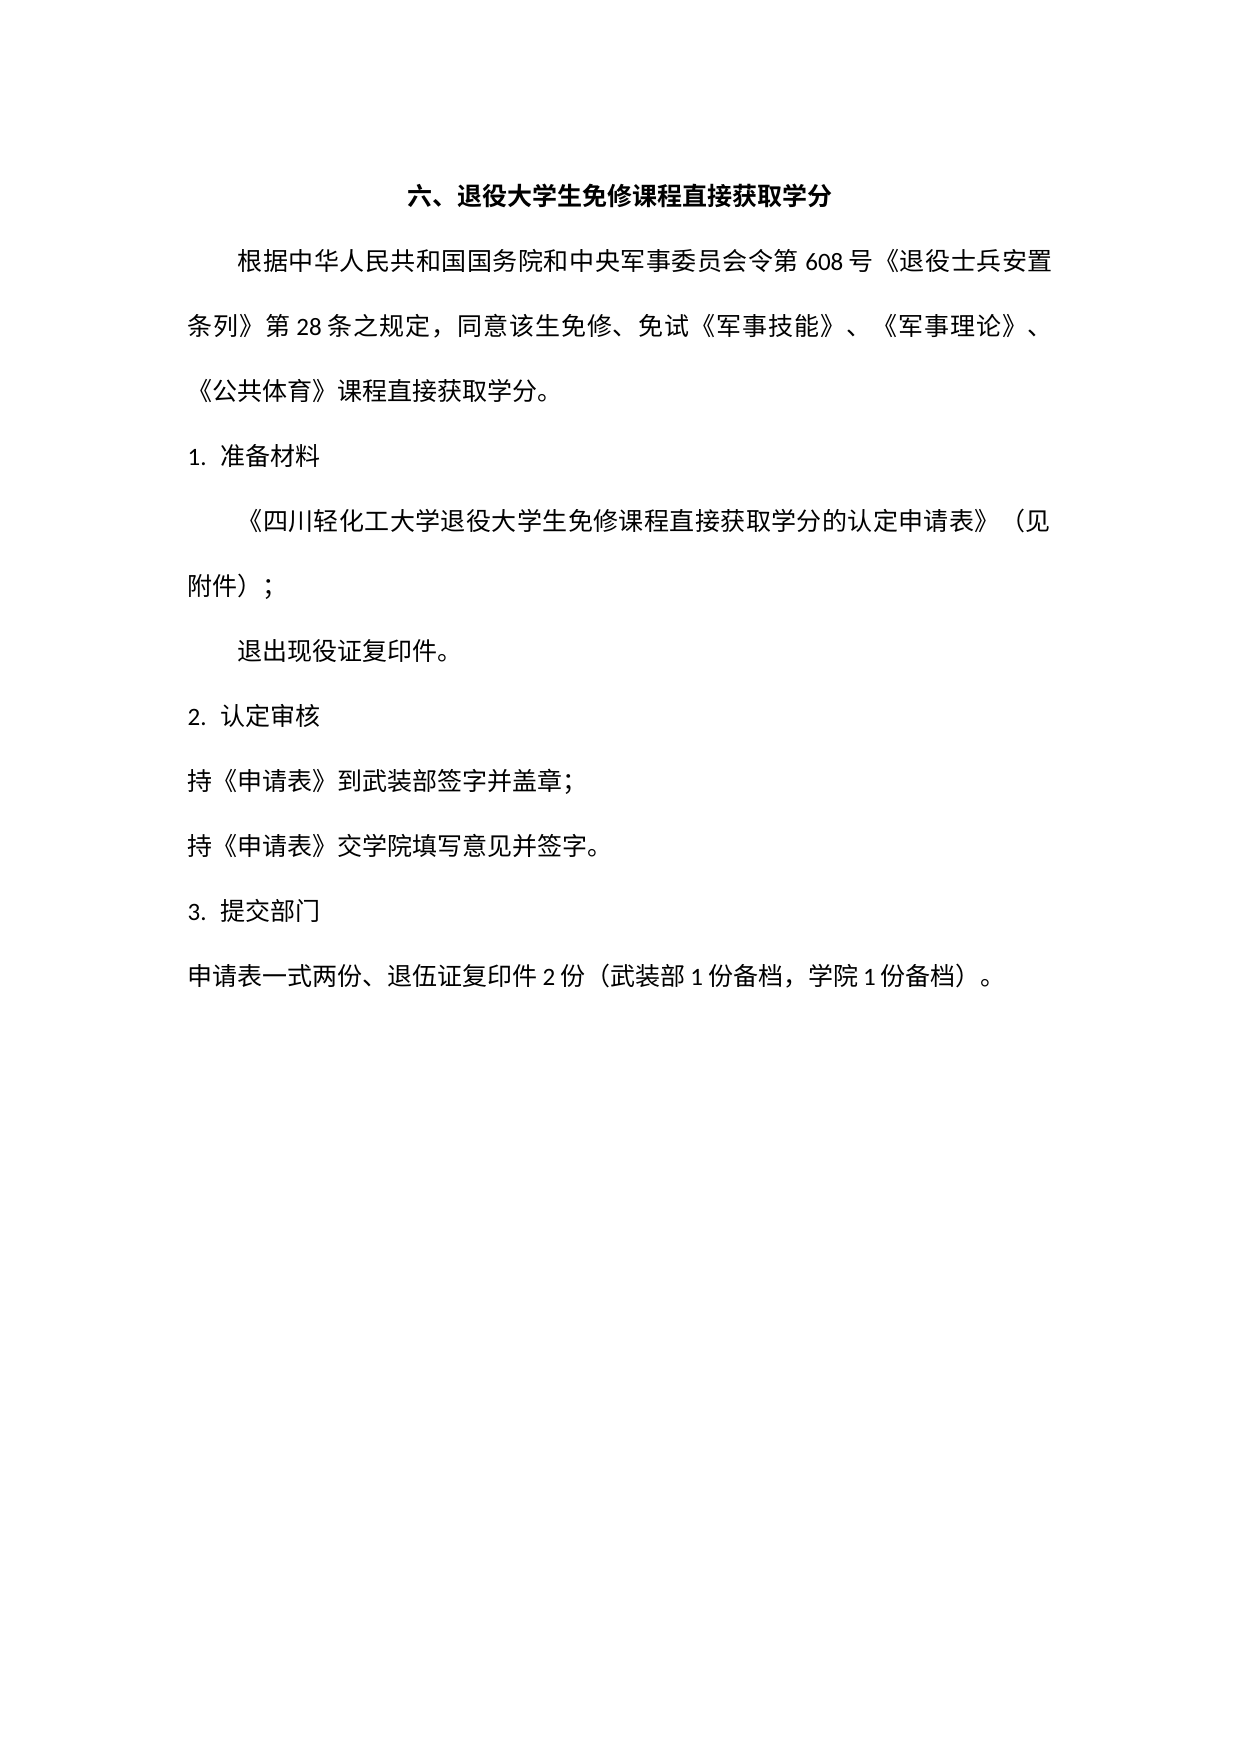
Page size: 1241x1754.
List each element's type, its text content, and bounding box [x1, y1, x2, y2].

text 《四川轻化工大学退役大学生免修课程直接获取学分的认定申请表》（见附件）； [187, 487, 1053, 617]
text 退出现役证复印件。 [187, 617, 1053, 682]
list 认定审核 [187, 682, 1053, 747]
list 提交部门 [187, 877, 1053, 942]
text 持《申请表》到武装部签字并盖章； [187, 747, 1053, 812]
text 申请表一式两份、退伍证复印件2份（武装部1份备档，学院1份备档）。 [187, 942, 1053, 1007]
list 退役大学生免修课程直接获取学分 [187, 162, 1053, 227]
text 持《申请表》交学院填写意见并签字。 [187, 812, 1053, 877]
list 准备材料 [187, 422, 1053, 487]
text 根据中华人民共和国国务院和中央军事委员会令第608号《退役士兵安置条列》第28条之规定，同意该生免修、免试《军事技能》、《军事理论》、《公共体育》课程直接获取学分。 [187, 227, 1053, 422]
